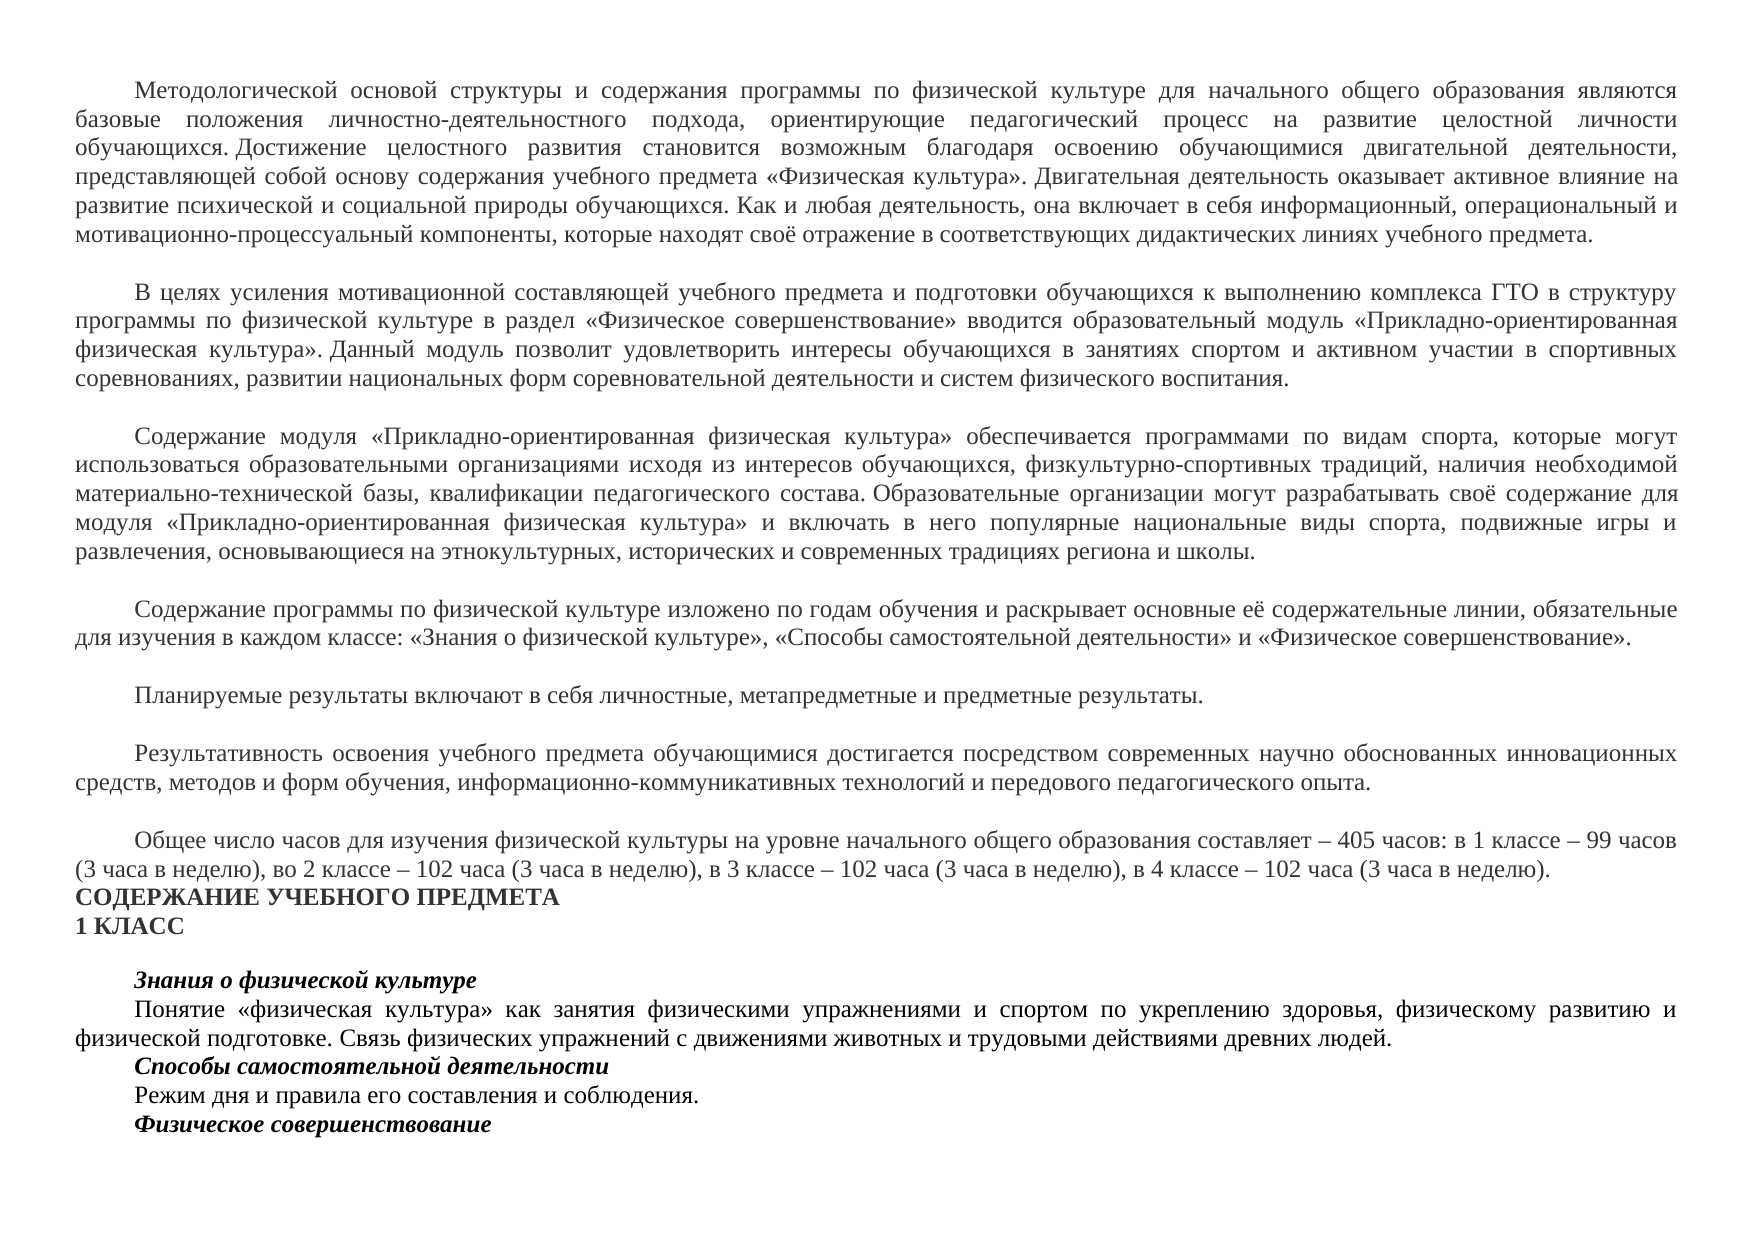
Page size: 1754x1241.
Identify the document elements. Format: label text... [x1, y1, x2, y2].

text Способы самостоятельной деятельности [75, 1051, 1679, 1080]
text Знания о физической культуре [75, 965, 1679, 994]
text 1 КЛАСС [75, 911, 1679, 940]
text Содержание программы по физической культуре изложено по годам обучения и раскрывает основные её содержательные линии, обязательные для изучения в каждом классе: «Знания о физической культуре», «Способы самостоятельной деятельности» и «Физическое совершенствование». [75, 594, 1679, 651]
text Режим дня и правила его составления и соблюдения. [75, 1080, 1679, 1109]
text Результативность освоения учебного предмета обучающимися достигается посредством современных научно обоснованных инновационных средств, методов и форм обучения, информационно-коммуникативных технологий и передового педагогического опыта. [75, 738, 1679, 796]
text Понятие «физическая культура» как занятия физическими упражнениями и спортом по укреплению здоровья, физическому развитию и физической подготовке. Связь физических упражнений с движениями животных и трудовыми действиями древних людей. [75, 994, 1679, 1051]
text ‌Общее число часов для изучения физической культуры на уровне начального общего образования составляет – 405 часов: в 1 классе – 99 часов (3 часа в неделю), во 2 классе – 102 часа (3 часа в неделю), в 3 классе – 102 часа (3 часа в неделю), в 4 классе – 102 часа (3 часа в неделю).‌‌ [75, 825, 1679, 882]
text Планируемые результаты включают в себя личностные, метапредметные и предметные результаты. [75, 680, 1679, 709]
text Методологической основой структуры и содержания программы по физической культуре для начального общего образования являются базовые положения личностно-деятельностного подхода, ориентирующие педагогический процесс на развитие целостной личности обучающихся. Достижение целостного развития становится возможным благодаря освоению обучающимися двигательной деятельности, представляющей собой основу содержания учебного предмета «Физическая культура». Двигательная деятельность оказывает активное влияние на развитие психической и социальной природы обучающихся. Как и любая деятельность, она включает в себя информационный, операциональный и мотивационно-процессуальный компоненты, которые находят своё отражение в соответствующих дидактических линиях учебного предмета. [75, 75, 1679, 247]
text В целях усиления мотивационной составляющей учебного предмета и подготовки обучающихся к выполнению комплекса ГТО в структуру программы по физической культуре в раздел «Физическое совершенствование» вводится образовательный модуль «Прикладно-ориентированная физическая культура». Данный модуль позволит удовлетворить интересы обучающихся в занятиях спортом и активном участии в спортивных соревнованиях, развитии национальных форм соревновательной деятельности и систем физического воспитания. [75, 277, 1679, 392]
text Содержание модуля «Прикладно-ориентированная физическая культура» обеспечивается программами по видам спорта, которые могут использоваться образовательными организациями исходя из интересов обучающихся, физкультурно-спортивных традиций, наличия необходимой материально-технической базы, квалификации педагогического состава. Образовательные организации могут разрабатывать своё содержание для модуля «Прикладно-ориентированная физическая культура» и включать в него популярные национальные виды спорта, подвижные игры и развлечения, основывающиеся на этнокультурных, исторических и современных традициях региона и школы. [75, 421, 1679, 564]
text СОДЕРЖАНИЕ УЧЕБНОГО ПРЕДМЕТА [75, 882, 1679, 911]
text Физическое совершенствование [75, 1109, 1679, 1138]
